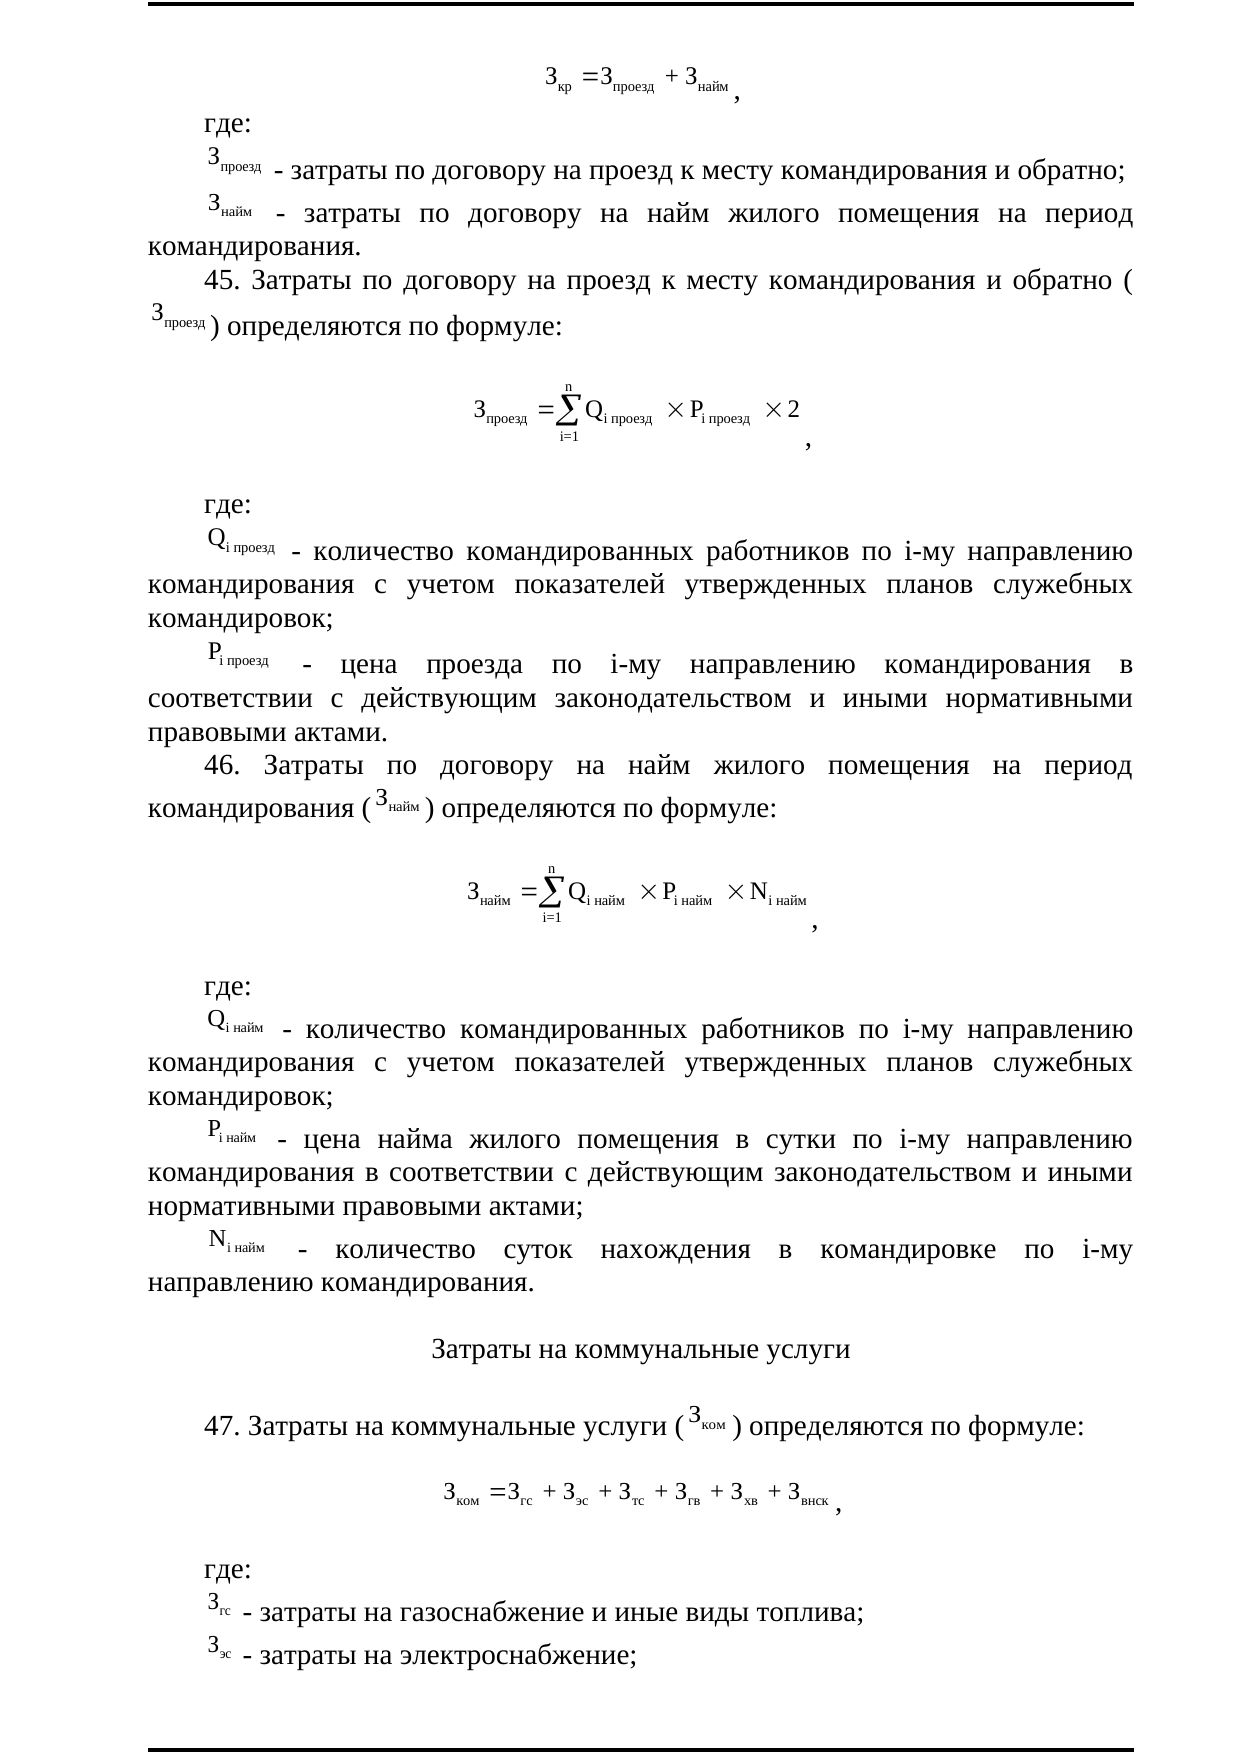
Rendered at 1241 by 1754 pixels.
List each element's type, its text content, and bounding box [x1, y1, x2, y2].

text , [148, 857, 1134, 935]
text - затраты на газоснабжение и иные виды топлива; [148, 1585, 1134, 1628]
text - количество суток нахождения в командировке по i-му направлению командирования. [148, 1222, 1134, 1298]
text , [148, 375, 1134, 453]
text - цена проезда по i-му направлению командирования в соответствии с действующим законодательством и иными нормативными правовыми актами. [148, 634, 1134, 747]
text Затраты на коммунальные услуги [148, 1331, 1134, 1365]
text где: [148, 106, 1134, 139]
text , [148, 59, 1134, 106]
text - цена найма жилого помещения в сутки по i-му направлению командирования в соответствии с действующим законодательством и иными нормативными правовыми актами; [148, 1112, 1134, 1222]
text - количество командированных работников по i-му направлению командирования с учетом показателей утвержденных планов служебных командировок; [148, 1002, 1134, 1112]
text где: [148, 487, 1134, 520]
text 45. Затраты по договору на проезд к месту командирования и обратно () определяются по формуле: [148, 262, 1134, 342]
text - количество командированных работников по i-му направлению командирования с учетом показателей утвержденных планов служебных командировок; [148, 520, 1134, 634]
text - затраты по договору на проезд к месту командирования и обратно; [148, 139, 1134, 186]
text 46. Затраты по договору на найм жилого помещения на период командирования () определяются по формуле: [148, 747, 1134, 823]
text где: [148, 968, 1134, 1002]
text 47. Затраты на коммунальные услуги () определяются по формуле: [148, 1398, 1134, 1441]
text , [148, 1475, 1134, 1518]
text - затраты на электроснабжение; [148, 1628, 1134, 1670]
text где: [148, 1551, 1134, 1585]
text - затраты по договору на найм жилого помещения на период командирования. [148, 186, 1134, 262]
